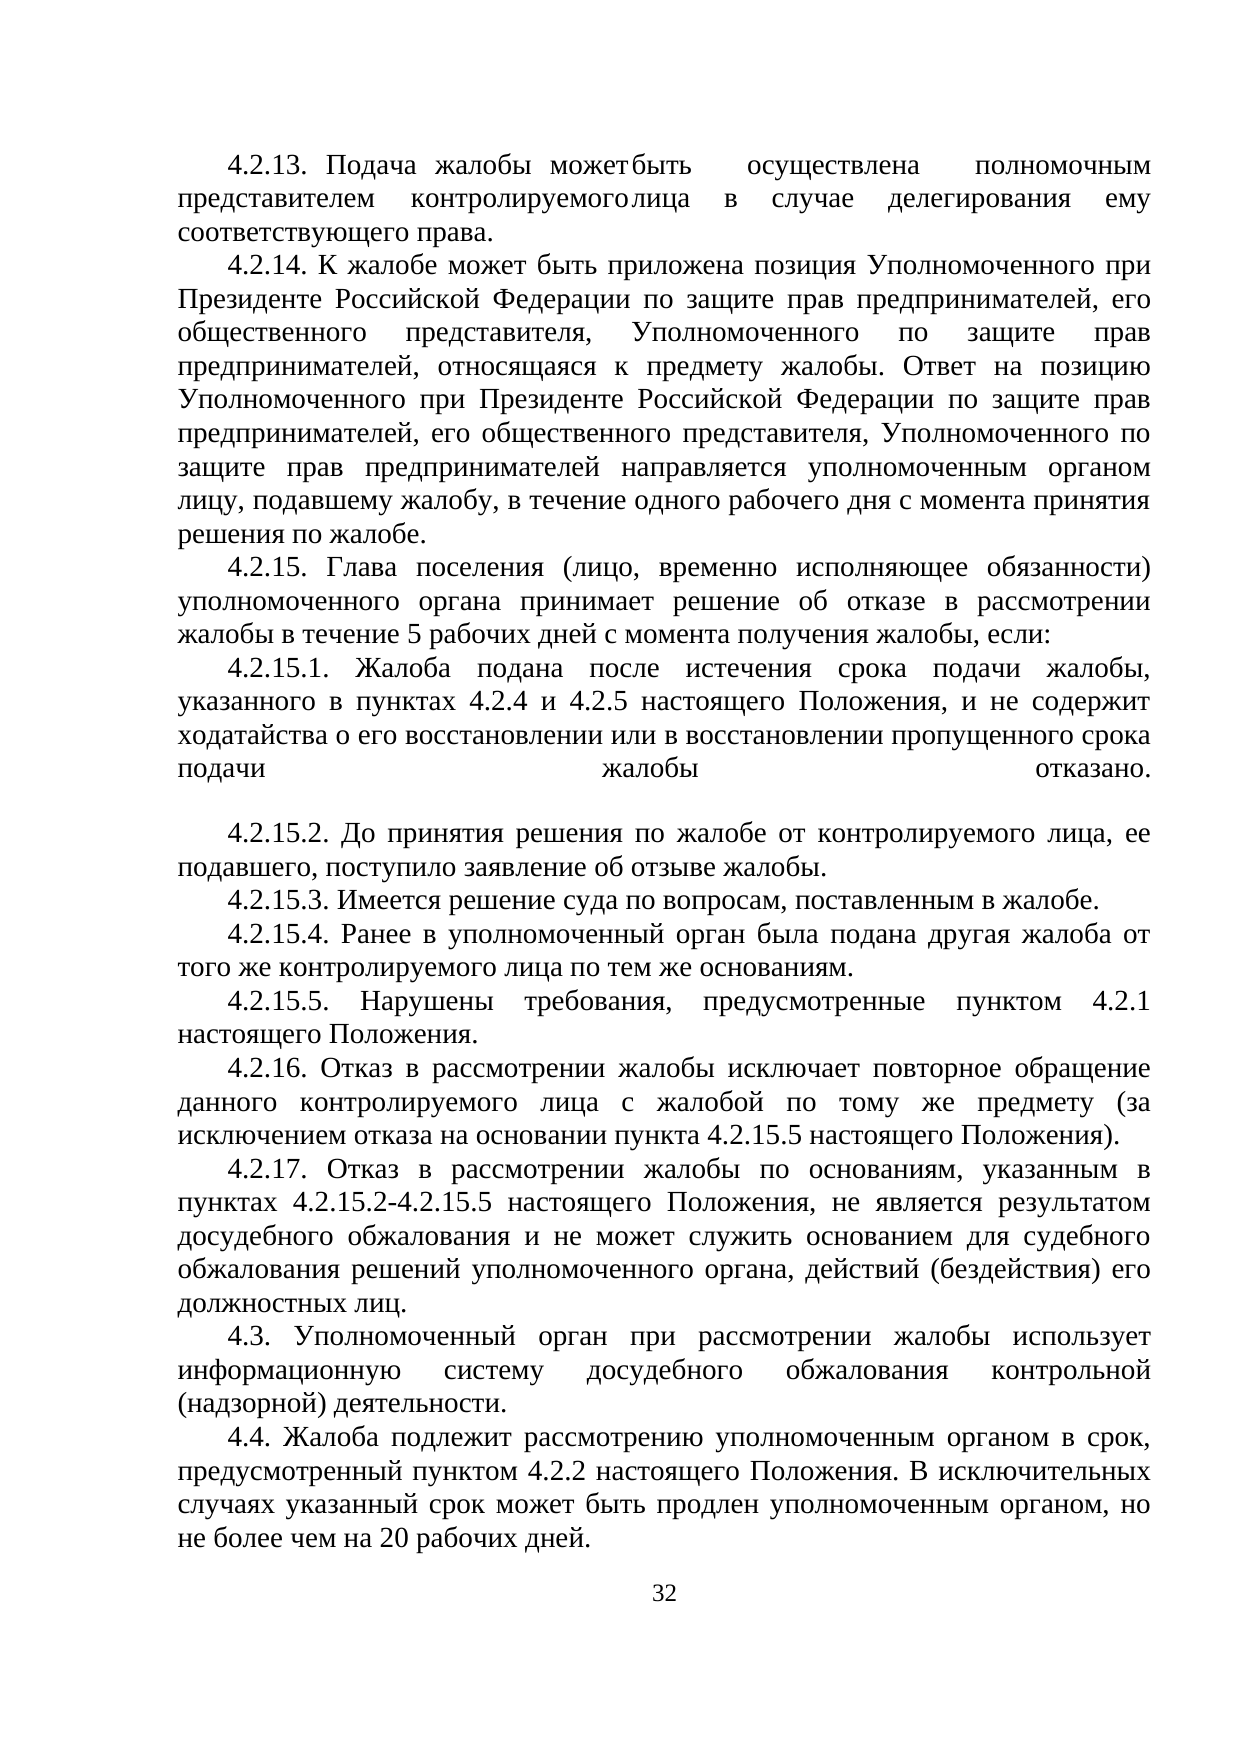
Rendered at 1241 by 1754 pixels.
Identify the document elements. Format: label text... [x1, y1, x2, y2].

text 4.2.15.4. Ранее в уполномоченный орган была подана другая жалоба от того же контролируемого лица по тем же основаниям. [177, 916, 1152, 983]
text 4.2.16. Отказ в рассмотрении жалобы исключает повторное обращение данного контролируемого лица с жалобой по тому же предмету (за исключением отказа на основании пункта 4.2.15.5 настоящего Положения). [177, 1050, 1152, 1151]
text 4.2.15.5. Нарушены требования, предусмотренные пунктом 4.2.1 настоящего Положения. [177, 983, 1152, 1050]
text 4.2.14. К жалобе может быть приложена позиция Уполномоченного при Президенте Российской Федерации по защите прав предпринимателей, его общественного представителя, Уполномоченного по защите прав предпринимателей, относящаяся к предмету жалобы. Ответ на позицию Уполномоченного при Президенте Российской Федерации по защите прав предпринимателей, его общественного представителя, Уполномоченного по защите прав предпринимателей направляется уполномоченным органом лицу, подавшему жалобу, в течение одного рабочего дня с момента принятия решения по жалобе. [177, 247, 1152, 549]
text 4.2.15.2. До принятия решения по жалобе от контролируемого лица, ее подавшего, поступило заявление об отзыве жалобы. [177, 815, 1152, 882]
text 4.2.15.1. Жалоба подана после истечения срока подачи жалобы, указанного в пунктах 4.2.4 и 4.2.5 настоящего Положения, и не содержит ходатайства о его восстановлении или в восстановлении пропущенного срока подачи жалобы отказано. [177, 650, 1152, 815]
text 4.2.13. Подача жалобы может быть осуществлена полномочным представителем контролируемого лица в случае делегирования ему соответствующего права. [177, 147, 1152, 247]
text 4.3. Уполномоченный орган при рассмотрении жалобы использует информационную систему досудебного обжалования контрольной (надзорной) деятельности. [177, 1318, 1152, 1419]
text 4.2.17. Отказ в рассмотрении жалобы по основаниям, указанным в пунктах 4.2.15.2-4.2.15.5 настоящего Положения, не является результатом досудебного обжалования и не может служить основанием для судебного обжалования решений уполномоченного органа, действий (бездействия) его должностных лиц. [177, 1151, 1152, 1318]
text 4.4. Жалоба подлежит рассмотрению уполномоченным органом в срок, предусмотренный пунктом 4.2.2 настоящего Положения. В исключительных случаях указанный срок может быть продлен уполномоченным органом, но не более чем на 20 рабочих дней. [177, 1419, 1152, 1553]
text 4.2.15. Глава поселения (лицо, временно исполняющее обязанности) уполномоченного органа принимает решение об отказе в рассмотрении жалобы в течение 5 рабочих дней с момента получения жалобы, если: [177, 549, 1152, 650]
text 4.2.15.3. Имеется решение суда по вопросам, поставленным в жалобе. [177, 882, 1152, 916]
